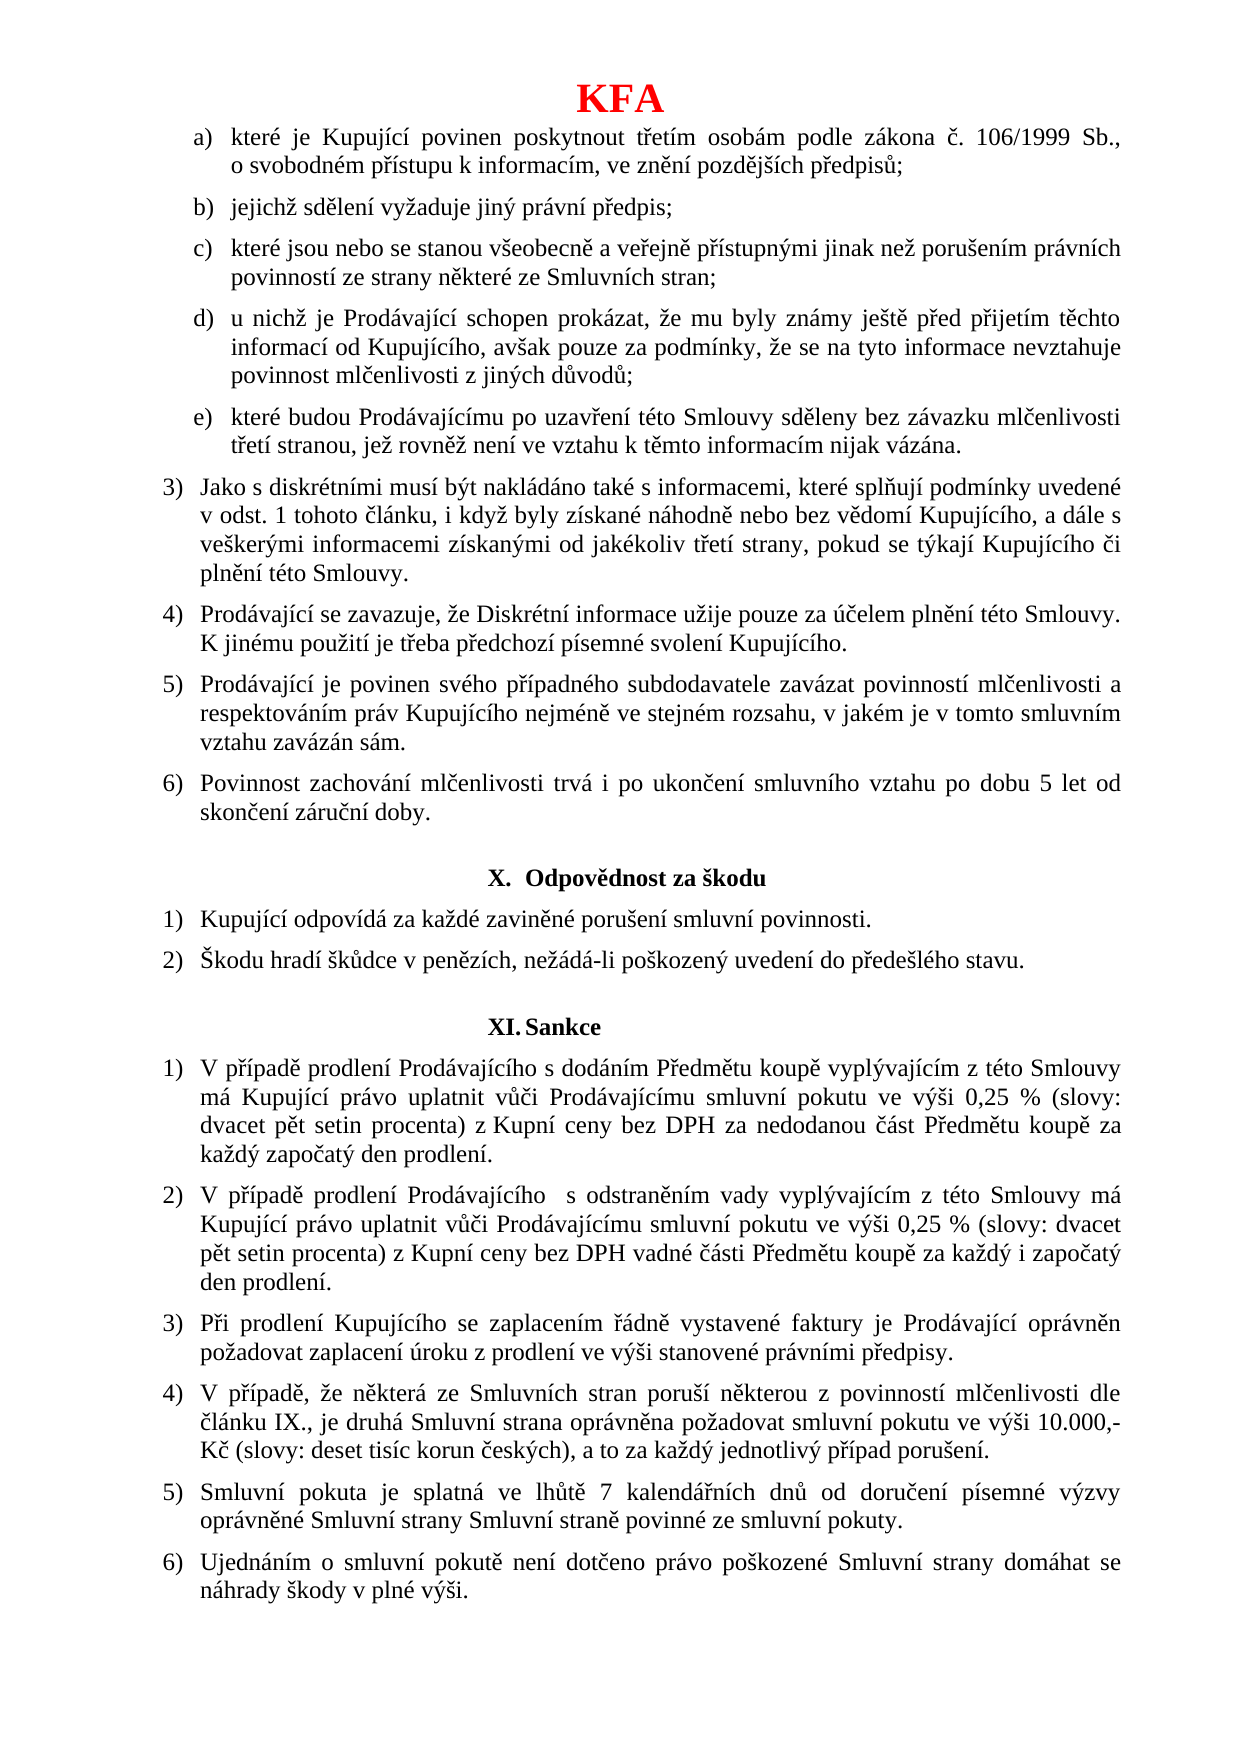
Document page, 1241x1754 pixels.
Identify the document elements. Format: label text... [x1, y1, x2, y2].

subtitle Při prodlení Kupujícího se zaplacením řádně vystavené faktury je Prodávající oprávněn požadovat zaplacení úroku z prodlení ve výši stanovené právními předpisy. [162, 1308, 1122, 1365]
subtitle V případě, že některá ze Smluvních stran poruší některou z povinností mlčenlivosti dle článku IX., je druhá Smluvní strana oprávněna požadovat smluvní pokutu ve výši 10.000,-Kč (slovy: deset tisíc korun českých), a to za každý jednotlivý případ porušení. [162, 1378, 1122, 1464]
subtitle Prodávající je povinen svého případného subdodavatele zavázat povinností mlčenlivosti a respektováním práv Kupujícího nejméně ve stejném rozsahu, v jakém je v tomto smluvním vztahu zavázán sám. [162, 669, 1122, 755]
subtitle Povinnost zachování mlčenlivosti trvá i po ukončení smluvního vztahu po dobu 5 let od skončení záruční doby. [162, 768, 1122, 825]
subtitle Odpovědnost za škodu [487, 863, 1122, 892]
subtitle které budou Prodávajícímu po uzavření této Smlouvy sděleny bez závazku mlčenlivosti třetí stranou, jež rovněž není ve vztahu k těmto informacím nijak vázána. [193, 402, 1122, 459]
subtitle Škodu hradí škůdce v penězích, nežádá-li poškozený uvedení do předešlého stavu. [162, 945, 1122, 974]
subtitle které jsou nebo se stanou všeobecně a veřejně přístupnými jinak než porušením právních povinností ze strany některé ze Smluvních stran; [193, 233, 1122, 290]
subtitle V případě prodlení Prodávajícího s odstraněním vady vyplývajícím z této Smlouvy má Kupující právo uplatnit vůči Prodávajícímu smluvní pokutu ve výši 0,25 % (slovy: dvacet pět setin procenta) z Kupní ceny bez DPH vadné části Předmětu koupě za každý i započatý den prodlení. [162, 1180, 1122, 1295]
subtitle Sankce [487, 1012, 1122, 1040]
subtitle které je Kupující povinen poskytnout třetím osobám podle zákona č. 106/1999 Sb., o svobodném přístupu k informacím, ve znění pozdějších předpisů; [193, 122, 1122, 179]
subtitle Ujednáním o smluvní pokutě není dotčeno právo poškozené Smluvní strany domáhat se náhrady škody v plné výši. [162, 1547, 1122, 1604]
subtitle Smluvní pokuta je splatná ve lhůtě 7 kalendářních dnů od doručení písemné výzvy oprávněné Smluvní strany Smluvní straně povinné ze smluvní pokuty. [162, 1477, 1122, 1534]
subtitle V případě prodlení Prodávajícího s dodáním Předmětu koupě vyplývajícím z této Smlouvy má Kupující právo uplatnit vůči Prodávajícímu smluvní pokutu ve výši 0,25 % (slovy: dvacet pět setin procenta) z Kupní ceny bez DPH za nedodanou část Předmětu koupě za každý započatý den prodlení. [162, 1053, 1122, 1168]
subtitle jejichž sdělení vyžaduje jiný právní předpis; [193, 192, 1122, 220]
subtitle Kupující odpovídá za každé zaviněné porušení smluvní povinnosti. [162, 904, 1122, 933]
subtitle u nichž je Prodávající schopen prokázat, že mu byly známy ještě před přijetím těchto informací od Kupujícího, avšak pouze za podmínky, že se na tyto informace nevztahuje povinnost mlčenlivosti z jiných důvodů; [193, 303, 1122, 389]
subtitle Jako s diskrétními musí být nakládáno také s informacemi, které splňují podmínky uvedené v odst. 1 tohoto článku, i když byly získané náhodně nebo bez vědomí Kupujícího, a dále s veškerými informacemi získanými od jakékoliv třetí strany, pokud se týkají Kupujícího či plnění této Smlouvy. [162, 472, 1122, 587]
subtitle Prodávající se zavazuje, že Diskrétní informace užije pouze za účelem plnění této Smlouvy. K jinému použití je třeba předchozí písemné svolení Kupujícího. [162, 599, 1122, 657]
